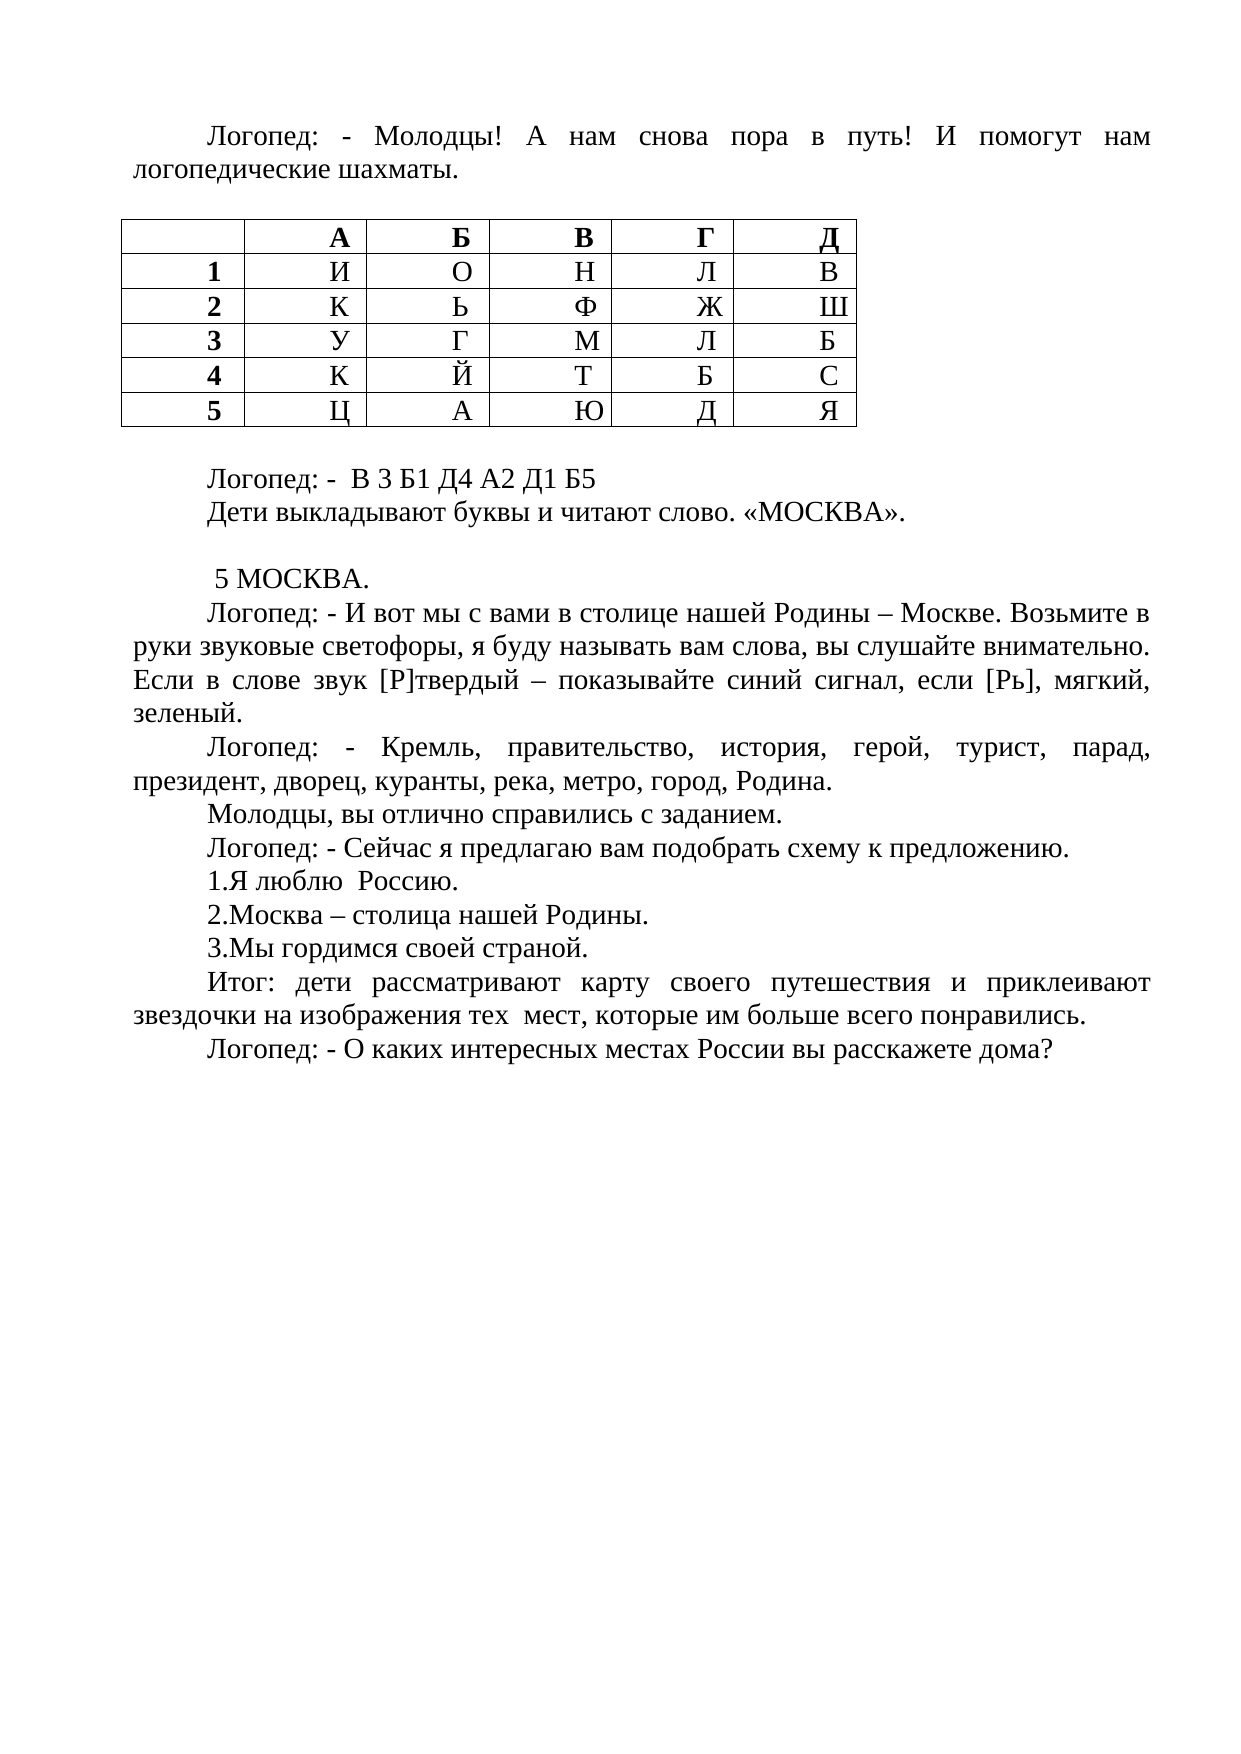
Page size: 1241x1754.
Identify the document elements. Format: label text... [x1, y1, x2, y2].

table_cell Т [490, 358, 611, 392]
text 5 МОСКВА. [133, 561, 1152, 595]
table_cell С [734, 358, 856, 392]
text Молодцы, вы отлично справились с заданием. [133, 796, 1152, 830]
table_cell К [245, 358, 366, 392]
table_cell Я [734, 393, 856, 426]
table_cell Ь [367, 289, 489, 322]
text Логопед: - И вот мы с вами в столице нашей Родины – Москве. Возьмите в руки звуковые светофоры, я буду называть вам слова, вы слушайте внимательно. Если в слове звук [Р]твердый – показывайте синий сигнал, если [Рь], мягкий, зеленый. [133, 595, 1152, 729]
table_cell Ж [612, 289, 733, 322]
table_cell М [490, 324, 611, 357]
table_cell Б [734, 324, 856, 357]
text Дети выкладывают буквы и читают слово. «МОСКВА». [133, 494, 1152, 528]
table_cell Й [367, 358, 489, 392]
table_cell И [245, 254, 366, 288]
table_cell Б [612, 358, 733, 392]
text 2.Москва – столица нашей Родины. [133, 897, 1152, 930]
table_cell Ц [245, 393, 366, 426]
table_header А [245, 220, 366, 253]
table_cell А [367, 393, 489, 426]
table_header [122, 220, 244, 253]
table_cell Л [612, 324, 733, 357]
table_cell 3 [122, 324, 244, 357]
text 1.Я люблю Россию. [133, 863, 1152, 897]
table_cell Ю [490, 393, 611, 426]
table_header В [490, 220, 611, 253]
table_cell Л [612, 254, 733, 288]
text Логопед: - Молодцы! А нам снова пора в путь! И помогут нам логопедические шахматы. [133, 118, 1152, 185]
table_header Г [612, 220, 733, 253]
table_cell 5 [122, 393, 244, 426]
text Логопед: - О каких интересных местах России вы расскажете дома? [133, 1031, 1152, 1064]
table_cell Д [612, 393, 733, 426]
text Логопед: - Кремль, правительство, история, герой, турист, парад, президент, дворец, куранты, река, метро, город, Родина. [133, 729, 1152, 796]
table_cell 4 [122, 358, 244, 392]
table_cell К [245, 289, 366, 322]
table_cell Ш [734, 289, 856, 322]
text 3.Мы гордимся своей страной. [133, 930, 1152, 964]
text Логопед: - В 3 Б1 Д4 А2 Д1 Б5 [133, 461, 1152, 494]
table_cell 2 [122, 289, 244, 322]
table_header Б [367, 220, 489, 253]
text Логопед: - Сейчас я предлагаю вам подобрать схему к предложению. [133, 830, 1152, 863]
table_cell У [245, 324, 366, 357]
table_cell О [367, 254, 489, 288]
table_cell 1 [122, 254, 244, 288]
table_header Д [734, 220, 856, 253]
table_cell Ф [490, 289, 611, 322]
table_cell Н [490, 254, 611, 288]
table_cell В [734, 254, 856, 288]
table_cell Г [367, 324, 489, 357]
text Итог: дети рассматривают карту своего путешествия и приклеивают звездочки на изображения тех мест, которые им больше всего понравились. [133, 964, 1152, 1031]
